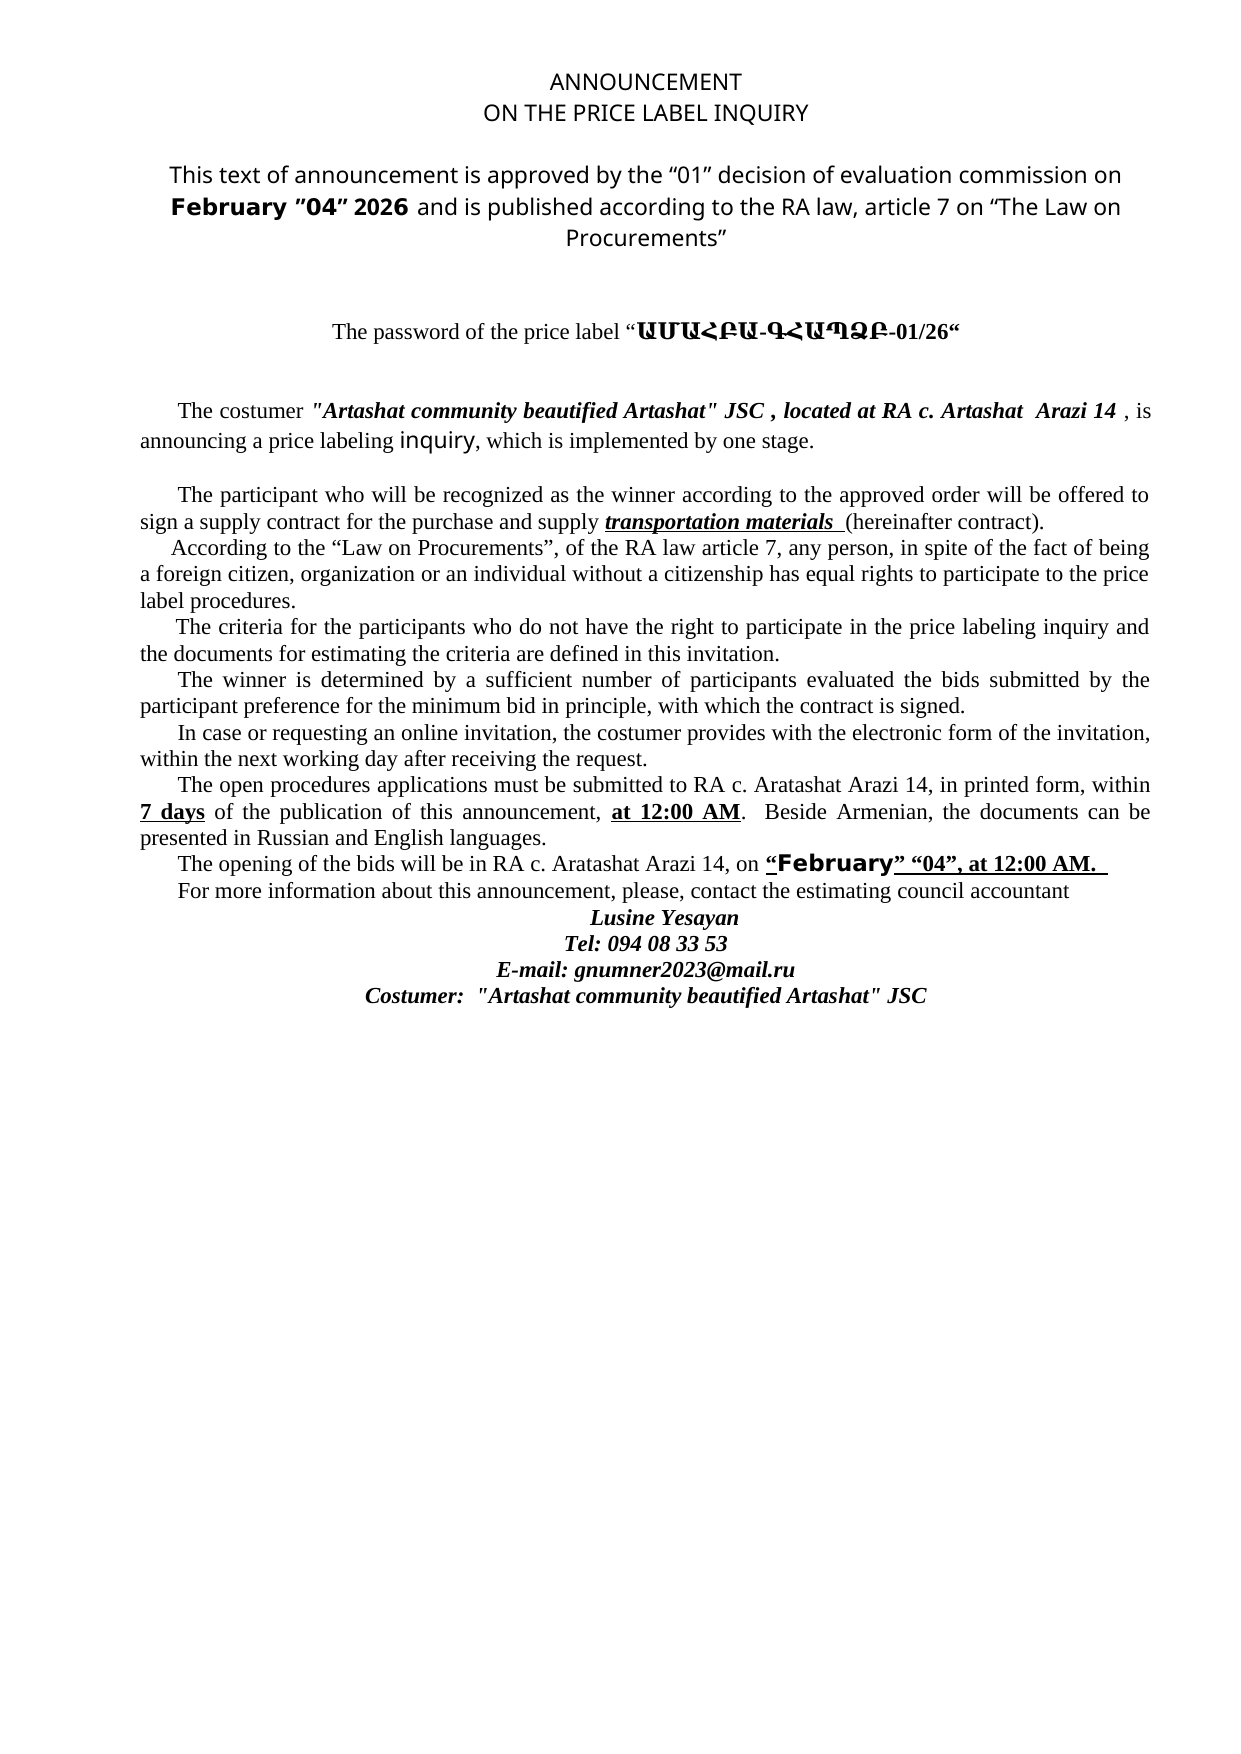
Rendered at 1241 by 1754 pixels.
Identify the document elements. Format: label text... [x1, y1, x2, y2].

text In case or requesting an online invitation, the costumer provides with the electronic form of the invitation, within the next working day after receiving the request. [140, 719, 1152, 771]
text For more information about this announcement, please, contact the estimating council accountant [140, 877, 1152, 903]
text E-mail: gnumner2023@mail.ru [140, 956, 1152, 983]
text The winner is determined by a sufficient number of participants evaluated the bids submitted by the participant preference for the minimum bid in principle, with which the contract is signed. [140, 666, 1152, 719]
text Tel: 094 08 33 53 [140, 930, 1152, 956]
text The costumer "Artashat community beautified Artashat" JSC , located at RA c. Artashat Arazi 14 , is announcing a price labeling inquiry, which is implemented by one stage. [140, 397, 1152, 455]
text The criteria for the participants who do not have the right to participate in the price labeling inquiry and the documents for estimating the criteria are defined in this invitation. [140, 613, 1152, 666]
text The opening of the bids will be in RA c. Aratashat Arazi 14, on “February” “04”, at 12:00 AM. [140, 850, 1152, 877]
text Costumer: "Artashat community beautified Artashat" JSC [140, 983, 1152, 1009]
text Lusine Yesayan [140, 903, 1152, 930]
text According to the “Law on Procurements”, of the RA law article 7, any person, in spite of the fact of being a foreign citizen, organization or an individual without a citizenship has equal rights to participate to the price label procedures. [140, 534, 1152, 613]
text ANNOUNCEMENT [140, 66, 1152, 97]
text The open procedures applications must be submitted to RA c. Aratashat Arazi 14, in printed form, within 7 days of the publication of this announcement, at 12:00 AM. Beside Armenian, the documents can be presented in Russian and English languages. [140, 771, 1152, 850]
text This text of announcement is approved by the “01” decision of evaluation commission on February ”04” 2026 and is published according to the RA law, article 7 on “The Law on Procurements” [140, 159, 1152, 253]
text The participant who will be recognized as the winner according to the approved order will be offered to sign a supply contract for the purchase and supply transportation materials (hereinafter contract). [140, 481, 1152, 534]
text ON THE PRICE LABEL INQUIRY [140, 97, 1152, 128]
text The password of the price label “ԱՄԱՀԲԱ-ԳՀԱՊՁԲ-01/26“ [140, 318, 1152, 345]
